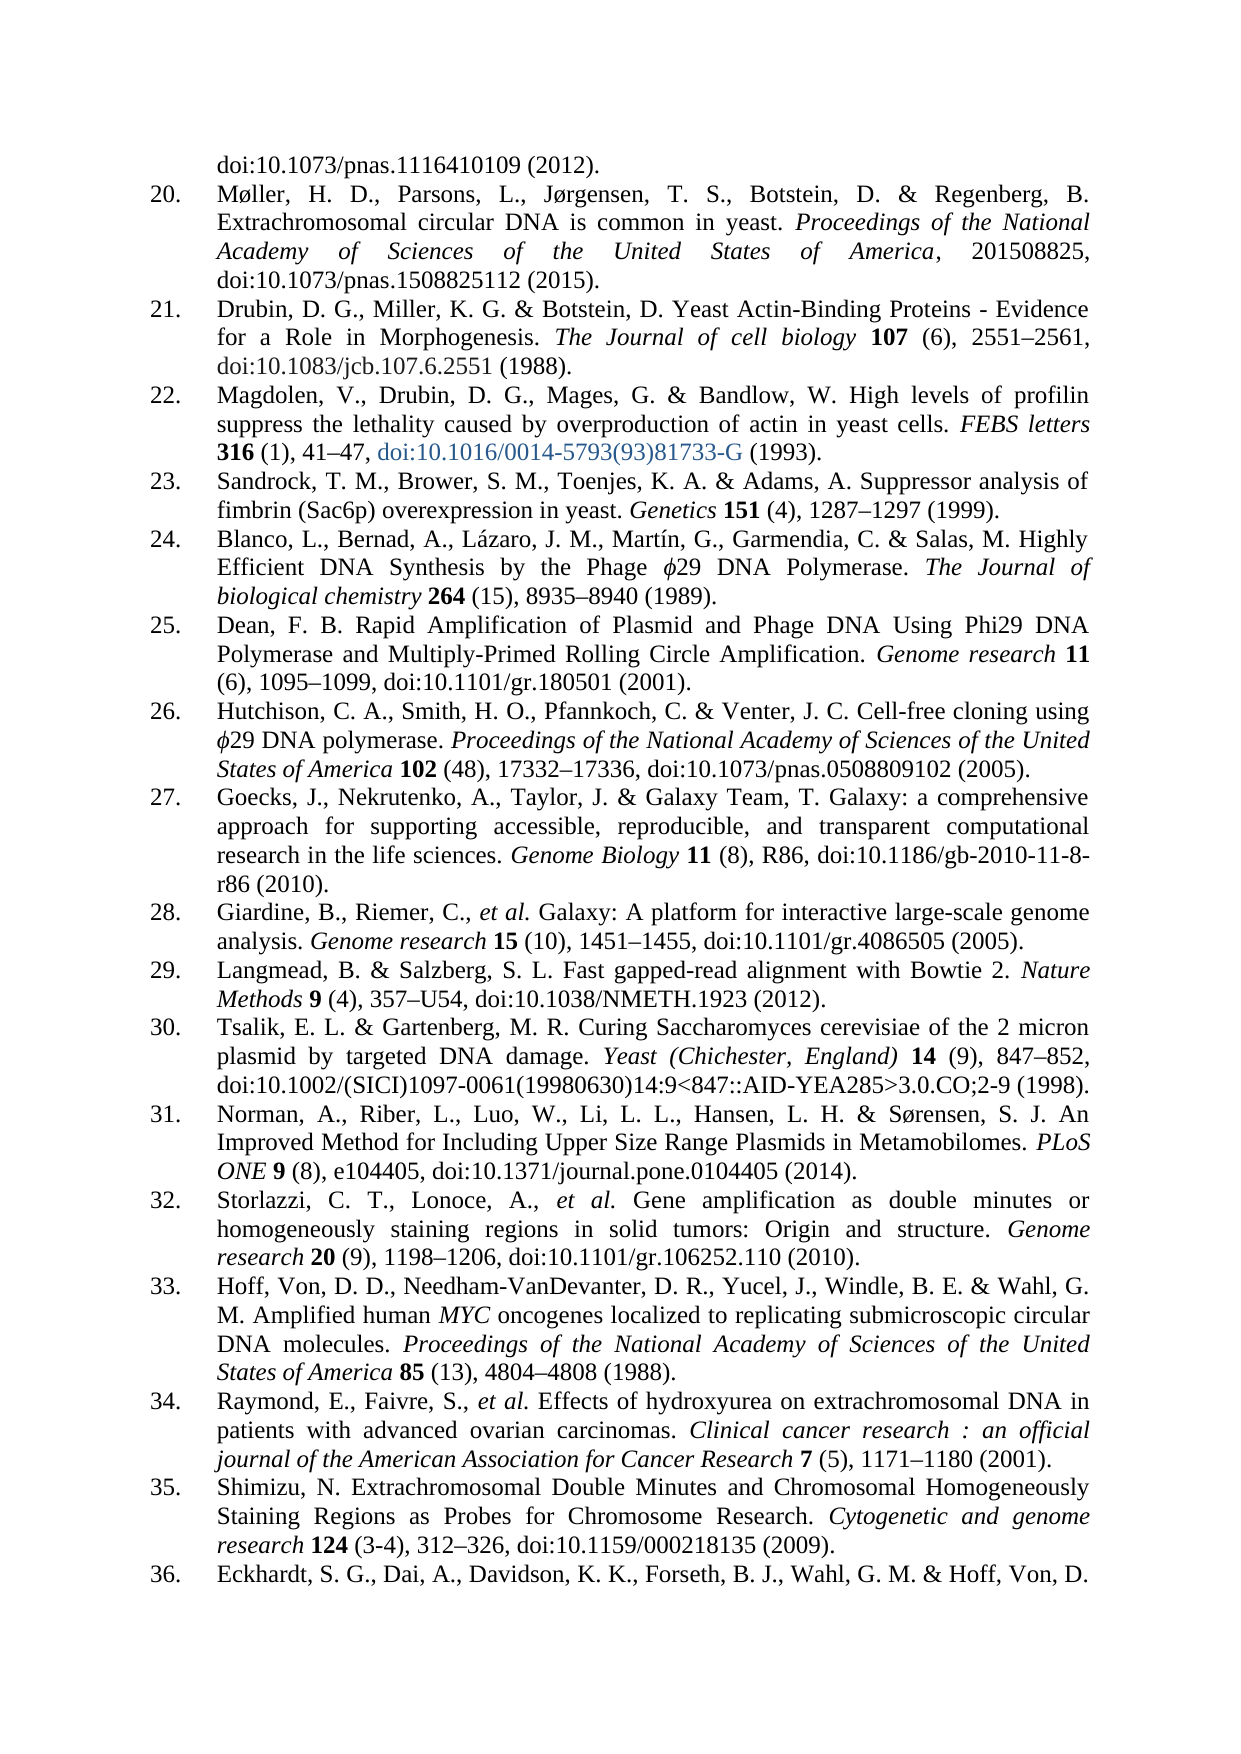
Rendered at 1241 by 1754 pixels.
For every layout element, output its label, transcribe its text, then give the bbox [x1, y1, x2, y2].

text 24. Blanco, L., Bernad, A., Lázaro, J. M., Martín, G., Garmendia, C. & Salas, M. Highly Efficient DNA Synthesis by the Phage ϕ29 DNA Polymerase. The Journal of biological chemistry 264 (15), 8935–8940 (1989). [150, 524, 1090, 610]
text 23. Sandrock, T. M., Brower, S. M., Toenjes, K. A. & Adams, A. Suppressor analysis of fimbrin (Sac6p) overexpression in yeast. Genetics 151 (4), 1287–1297 (1999). [150, 466, 1090, 524]
text 32. Storlazzi, C. T., Lonoce, A., et al. Gene amplification as double minutes or homogeneously staining regions in solid tumors: Origin and structure. Genome research 20 (9), 1198–1206, doi:10.1101/gr.106252.110 (2010). [150, 1185, 1090, 1271]
text 31. Norman, A., Riber, L., Luo, W., Li, L. L., Hansen, L. H. & Sørensen, S. J. An Improved Method for Including Upper Size Range Plasmids in Metamobilomes. PLoS ONE 9 (8), e104405, doi:10.1371/journal.pone.0104405 (2014). [150, 1099, 1090, 1185]
text 28. Giardine, B., Riemer, C., et al. Galaxy: A platform for interactive large-scale genome analysis. Genome research 15 (10), 1451–1455, doi:10.1101/gr.4086505 (2005). [150, 897, 1090, 955]
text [150, 1559, 1090, 1587]
text 33. Hoff, Von, D. D., Needham-VanDevanter, D. R., Yucel, J., Windle, B. E. & Wahl, G. M. Amplified human MYC oncogenes localized to replicating submicroscopic circular DNA molecules. Proceedings of the National Academy of Sciences of the United States of America 85 (13), 4804–4808 (1988). [150, 1271, 1090, 1386]
text 20. Møller, H. D., Parsons, L., Jørgensen, T. S., Botstein, D. & Regenberg, B. Extrachromosomal circular DNA is common in yeast. Proceedings of the National Academy of Sciences of the United States of America, 201508825, doi:10.1073/pnas.1508825112 (2015). [150, 179, 1090, 294]
text 25. Dean, F. B. Rapid Amplification of Plasmid and Phage DNA Using Phi29 DNA Polymerase and Multiply-Primed Rolling Circle Amplification. Genome research 11 (6), 1095–1099, doi:10.1101/gr.180501 (2001). [150, 610, 1090, 696]
text 34. Raymond, E., Faivre, S., et al. Effects of hydroxyurea on extrachromosomal DNA in patients with advanced ovarian carcinomas. Clinical cancer research : an official journal of the American Association for Cancer Research 7 (5), 1171–1180 (2001). [150, 1386, 1090, 1472]
text 22. Magdolen, V., Drubin, D. G., Mages, G. & Bandlow, W. High levels of profilin suppress the lethality caused by overproduction of actin in yeast cells. FEBS letters 316 (1), 41–47, doi:10.1016/0014-5793(93)81733-G (1993). [150, 380, 1090, 466]
text 27. Goecks, J., Nekrutenko, A., Taylor, J. & Galaxy Team, T. Galaxy: a comprehensive approach for supporting accessible, reproducible, and transparent computational research in the life sciences. Genome Biology 11 (8), R86, doi:10.1186/gb-2010-11-8-r86 (2010). [150, 782, 1090, 897]
text 21. Drubin, D. G., Miller, K. G. & Botstein, D. Yeast Actin-Binding Proteins - Evidence for a Role in Morphogenesis. The Journal of cell biology 107 (6), 2551–2561, doi:10.1083/jcb.107.6.2551 (1988). [150, 294, 1090, 380]
text 29. Langmead, B. & Salzberg, S. L. Fast gapped-read alignment with Bowtie 2. Nature Methods 9 (4), 357–U54, doi:10.1038/NMETH.1923 (2012). [150, 955, 1090, 1012]
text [150, 150, 1090, 179]
text 30. Tsalik, E. L. & Gartenberg, M. R. Curing Saccharomyces cerevisiae of the 2 micron plasmid by targeted DNA damage. Yeast (Chichester, England) 14 (9), 847–852, doi:10.1002/(SICI)1097-0061(19980630)14:9<847::AID-YEA285>3.0.CO;2-9 (1998). [150, 1012, 1090, 1099]
text 35. Shimizu, N. Extrachromosomal Double Minutes and Chromosomal Homogeneously Staining Regions as Probes for Chromosome Research. Cytogenetic and genome research 124 (3-4), 312–326, doi:10.1159/000218135 (2009). [150, 1472, 1090, 1559]
text 26. Hutchison, C. A., Smith, H. O., Pfannkoch, C. & Venter, J. C. Cell-free cloning using ϕ29 DNA polymerase. Proceedings of the National Academy of Sciences of the United States of America 102 (48), 17332–17336, doi:10.1073/pnas.0508809102 (2005). [150, 696, 1090, 782]
